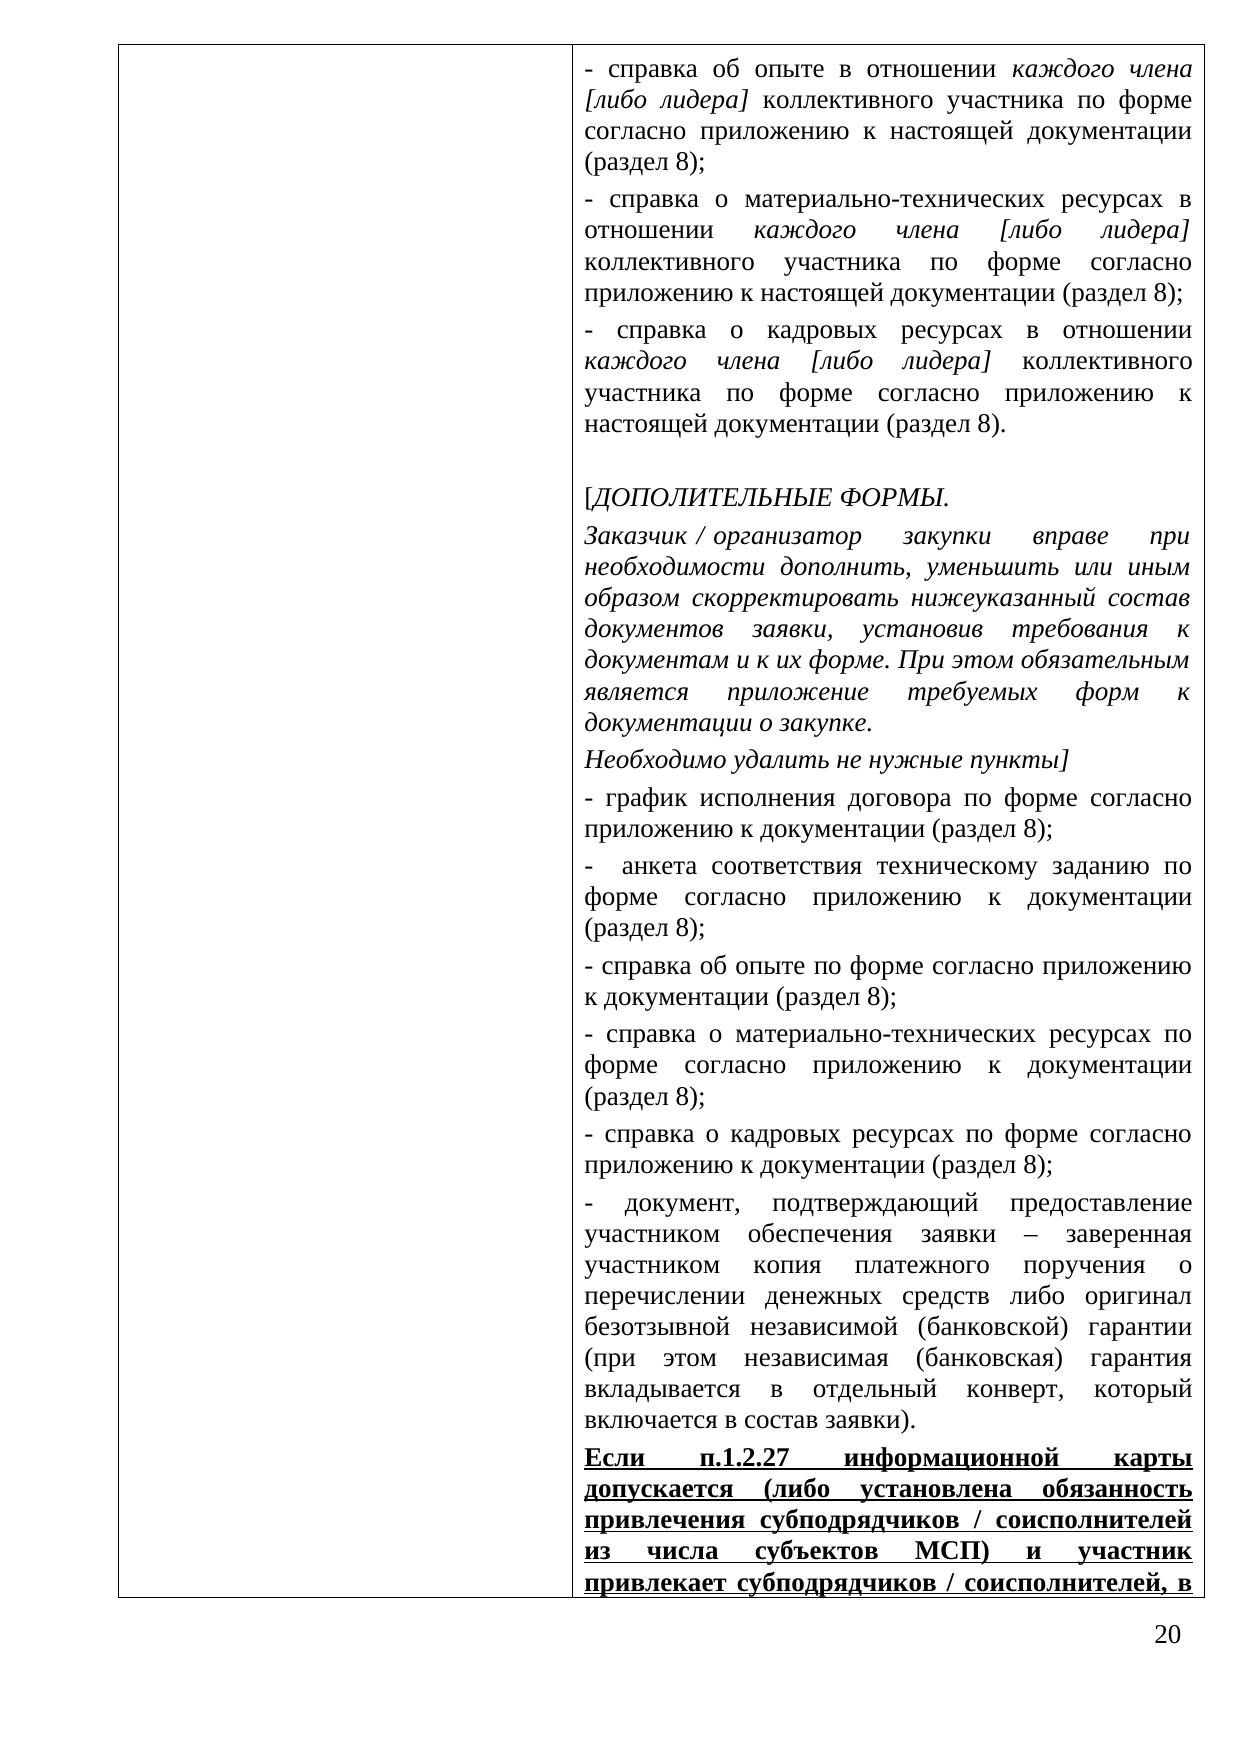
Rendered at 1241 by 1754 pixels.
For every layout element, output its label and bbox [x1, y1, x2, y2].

table_header [119, 45, 572, 1597]
table_header [573, 45, 1204, 1597]
